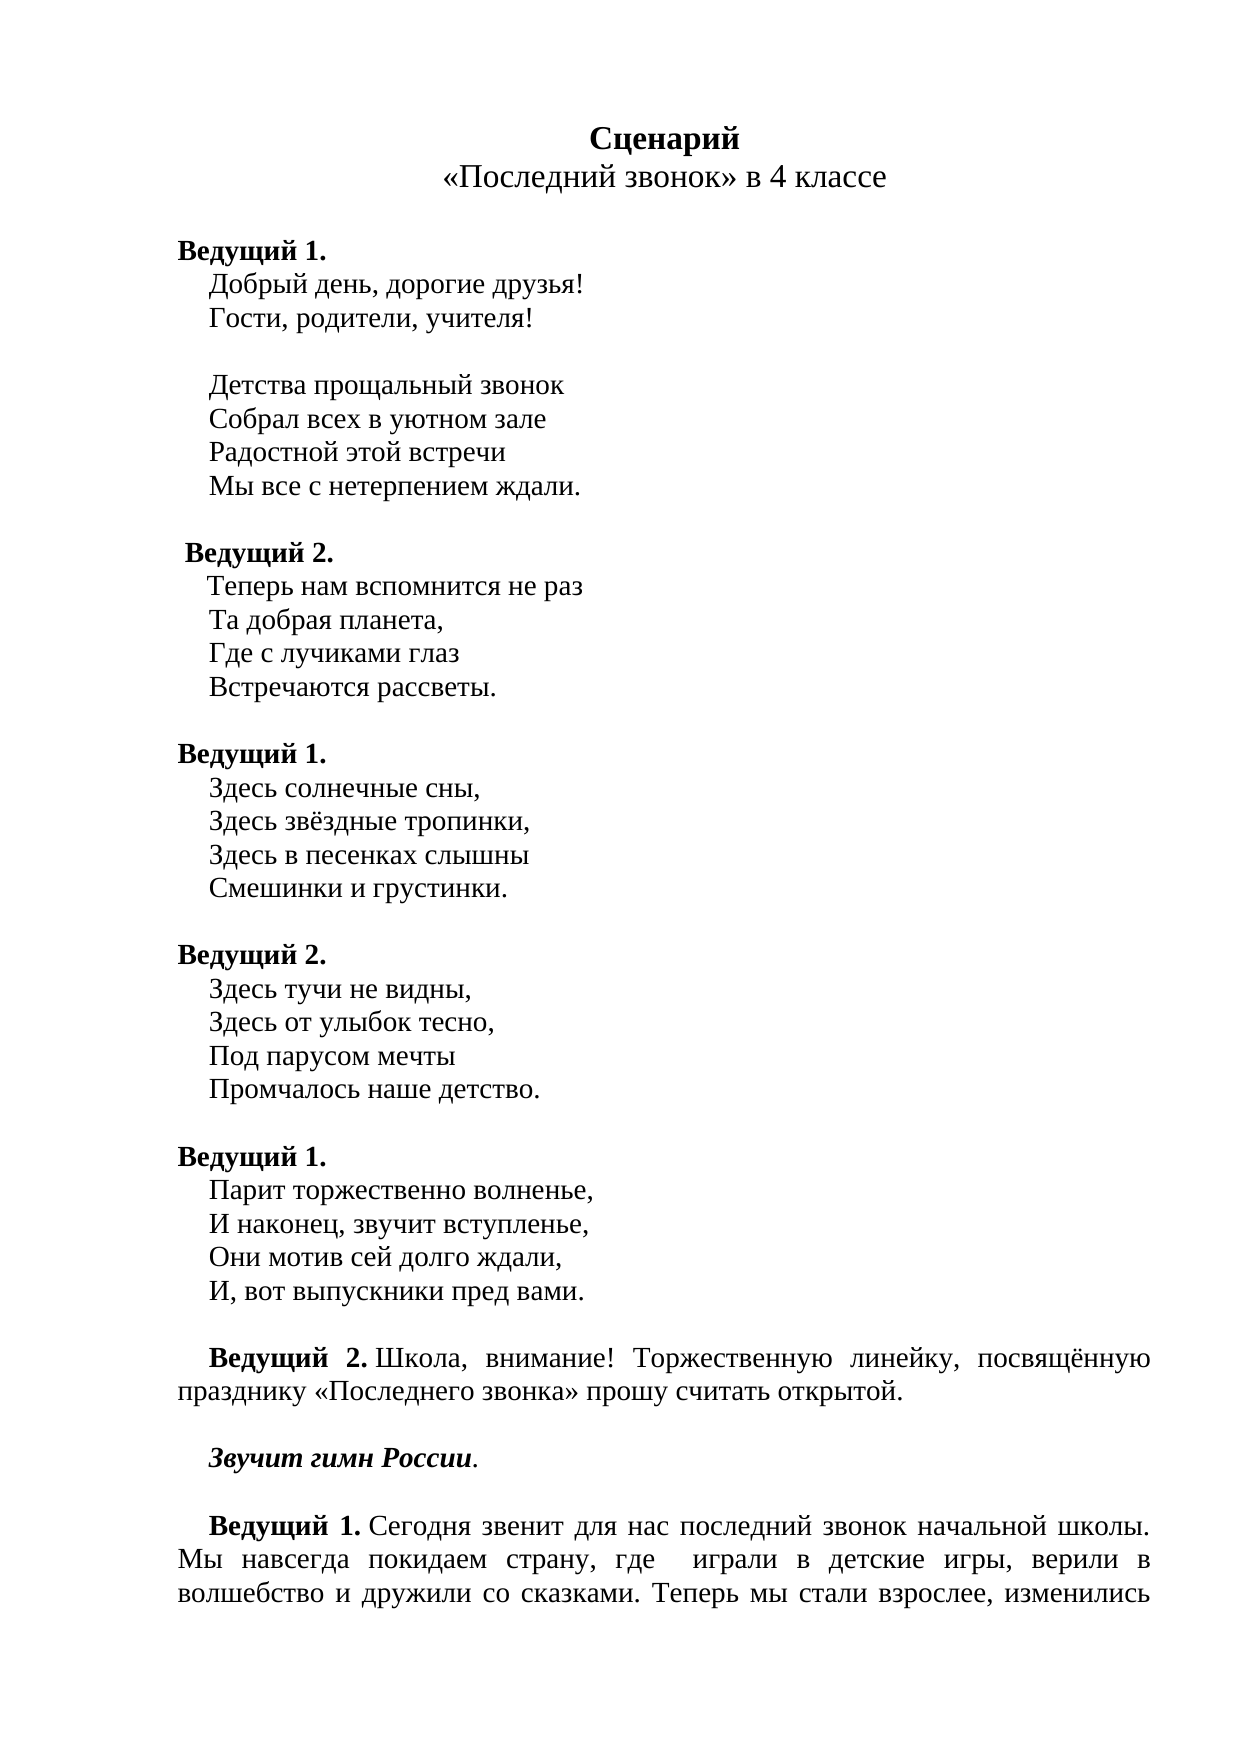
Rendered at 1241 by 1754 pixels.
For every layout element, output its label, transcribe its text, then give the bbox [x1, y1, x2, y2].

text Собрал всех в уютном зале [177, 401, 1152, 434]
text Ведущий 2. Школа, внимание! Торжественную линейку, посвящённую празднику «Последнего звонка» прошу считать открытой. [177, 1340, 1152, 1407]
text Здесь в песенках слышны [177, 837, 1152, 870]
text Мы все с нетерпением ждали. [177, 468, 1152, 501]
text Ведущий 2. [177, 937, 1152, 971]
text Гости, родители, учителя! [177, 300, 1152, 334]
text «Последний звонок» в 4 классе [177, 156, 1152, 195]
text И наконец, звучит вступленье, [177, 1206, 1152, 1239]
text И, вот выпускники пред вами. [177, 1273, 1152, 1306]
text Парит торжественно волненье, [177, 1172, 1152, 1206]
text Звучит гимн России. [177, 1441, 1152, 1474]
text Здесь звёздные тропинки, [177, 803, 1152, 837]
text Ведущий 1. [177, 736, 1152, 770]
text Теперь нам вспомнится не раз [177, 568, 1152, 602]
text Ведущий 1. [177, 1139, 1152, 1172]
text Ведущий 2. [177, 535, 1152, 568]
text Детства прощальный звонок [177, 367, 1152, 401]
text Они мотив сей долго ждали, [177, 1239, 1152, 1273]
text Ведущий 1. [177, 233, 1152, 267]
text Добрый день, дорогие друзья! [177, 267, 1152, 300]
text Промчалось наше детство. [177, 1072, 1152, 1105]
text Смешинки и грустинки. [177, 870, 1152, 904]
text Та добрая планета, [177, 602, 1152, 636]
text Где с лучиками глаз [177, 636, 1152, 669]
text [177, 1508, 1152, 1608]
text Сценарий [177, 118, 1152, 156]
text Встречаются рассветы. [177, 669, 1152, 703]
text Здесь тучи не видны, [177, 971, 1152, 1004]
text Здесь от улыбок тесно, [177, 1004, 1152, 1038]
text Здесь солнечные сны, [177, 770, 1152, 803]
text Радостной этой встречи [177, 434, 1152, 468]
text Под парусом мечты [177, 1038, 1152, 1072]
